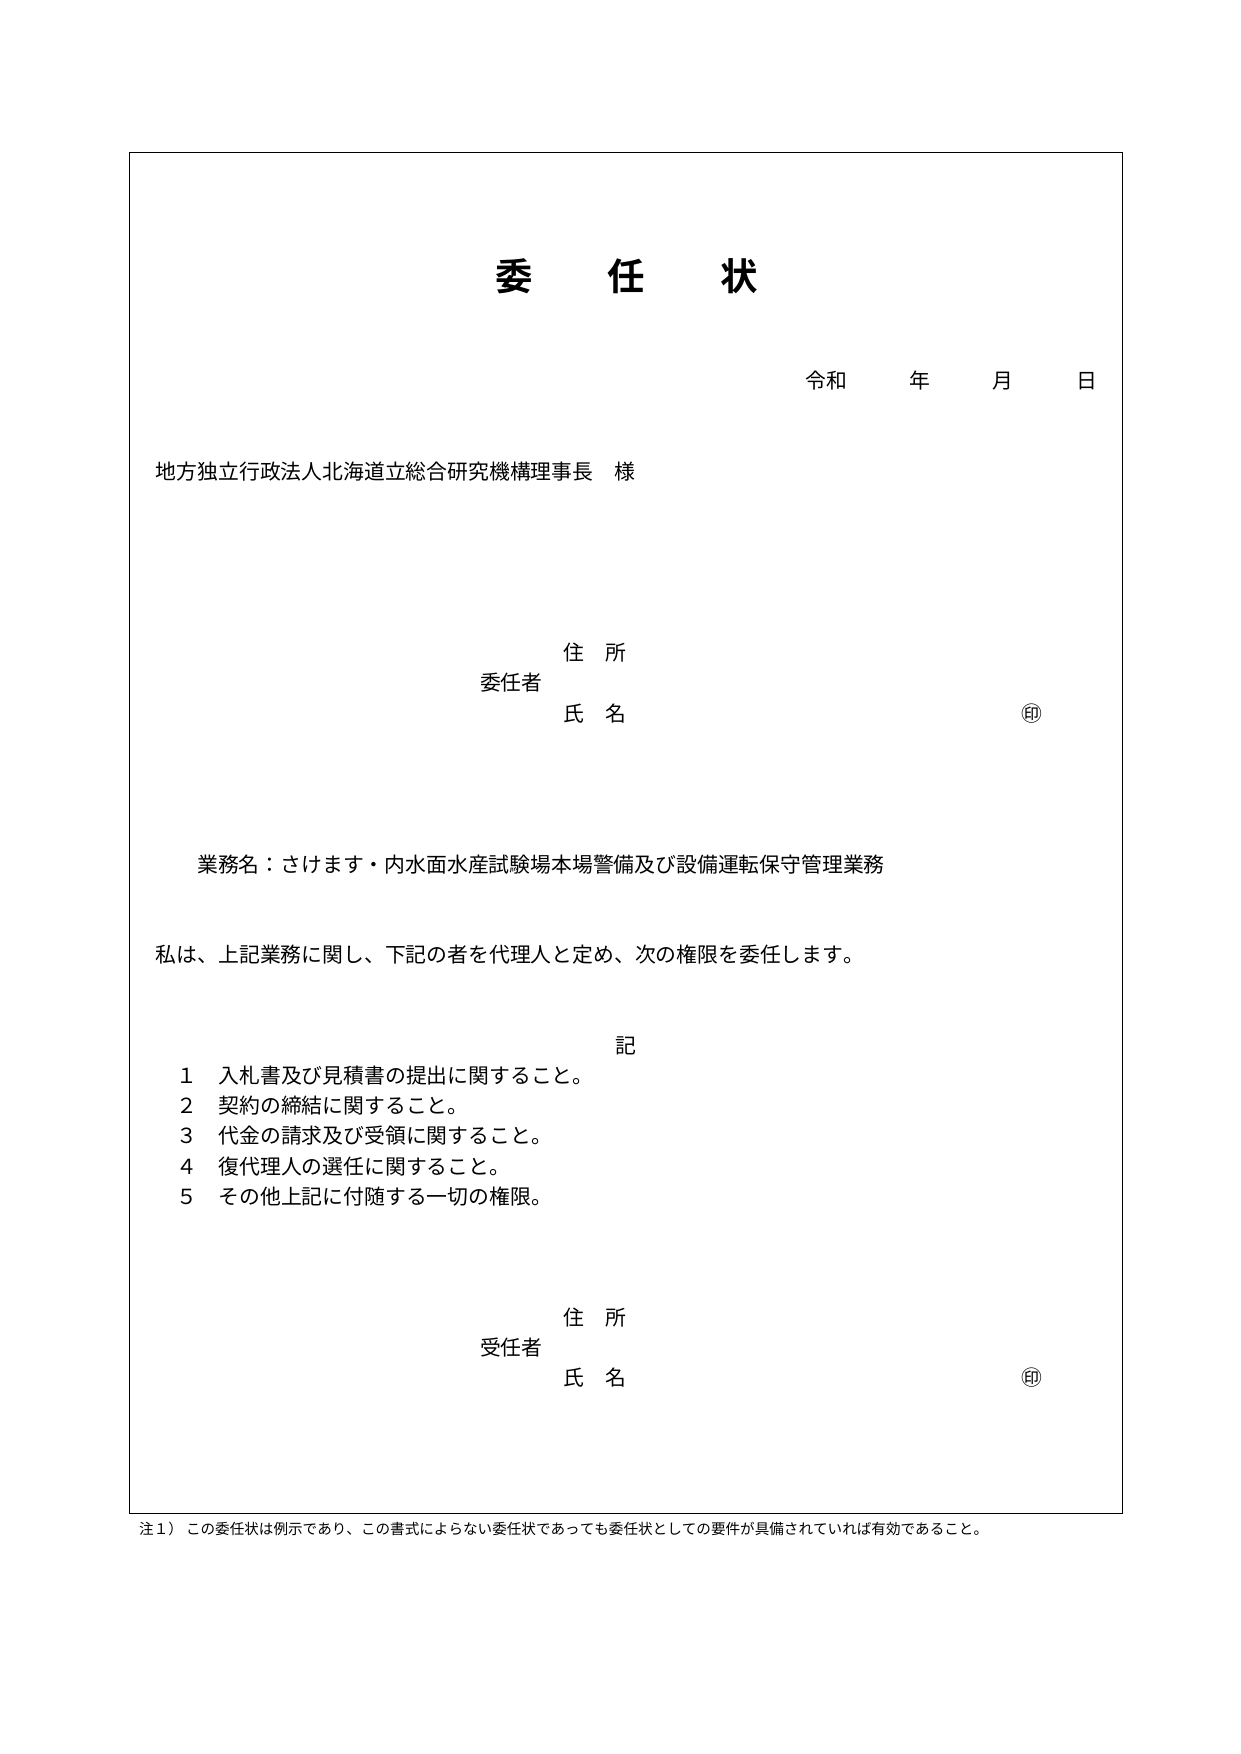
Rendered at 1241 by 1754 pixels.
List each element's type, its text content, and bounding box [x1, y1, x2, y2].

text 注１） この委任状は例示であり、この書式によらない委任状であっても委任状としての要件が具備されていれば有効であること。 [139, 1514, 1122, 1544]
table_header 委 任 状 令和 年 月 日 地方独立行政法人北海道立総合研究機構理事長 様 住 所 委任者 氏 名 ㊞ 業務名：さけます・内水面水産試験場本場警備及び設備運転保守管理業務 私は、上記業務に関し、下記の者を代理人と定め、次の権限を委任します。 記 １ 入札書及び見積書の提出に関すること。 ２ 契約の締結に関すること。 ３ 代金の請求及び受領に関すること。 ４ 復代理人の選任に関すること。 ５ その他上記に付随する一切の権限。 住 所 受任者 氏 名 ㊞ [130, 153, 1122, 1512]
